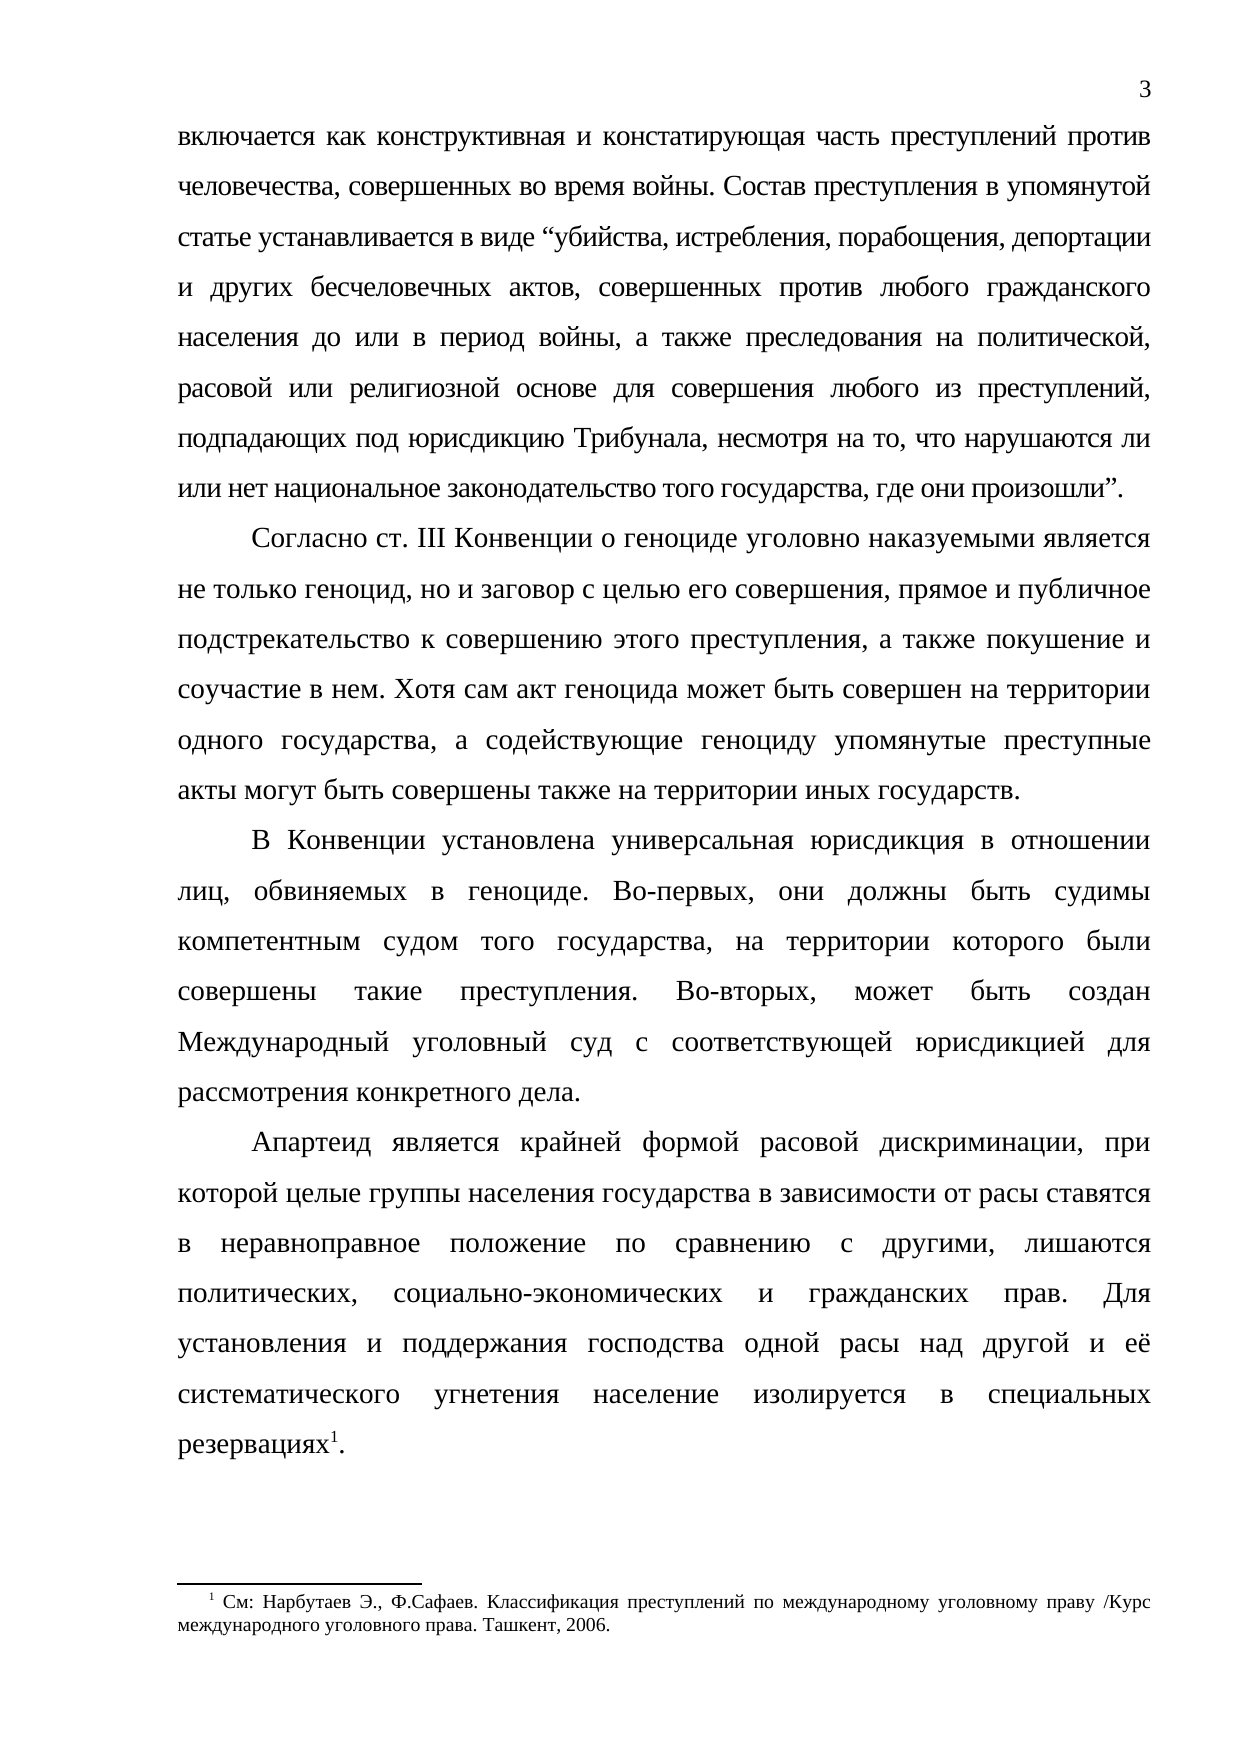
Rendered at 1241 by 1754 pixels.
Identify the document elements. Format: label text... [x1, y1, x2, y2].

text Апартеид является крайней формой расовой дискриминации, при которой целые группы населения государства в зависимости от расы ставятся в неравноправное положение по сравнению с другими, лишаются политических, социально-экономических и гражданских прав. Для установления и поддержания господства одной расы над другой и её систематического угнетения население изолируется в специальных резервациях. [177, 1124, 1152, 1460]
text Согласно ст. III Конвенции о геноциде уголовно наказуемыми является не только геноцид, но и заговор с целью его совершения, прямое и публичное подстрекательство к совершению этого преступления, а также покушение и соучастие в нем. Хотя сам акт геноцида может быть совершен на территории одного государства, а содействующие геноциду упомянутые преступные акты могут быть совершены также на территории иных государств. [177, 521, 1152, 806]
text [177, 118, 1152, 504]
text В Конвенции установлена универсальная юрисдикция в отношении лиц, обвиняемых в геноциде. Во-первых, они должны быть судимы компетентным судом того государства, на территории которого были совершены такие преступления. Во-вторых, может быть создан Международный уголовный суд с соответствующей юрисдикцией для рассмотрения конкретного дела. [177, 822, 1152, 1108]
